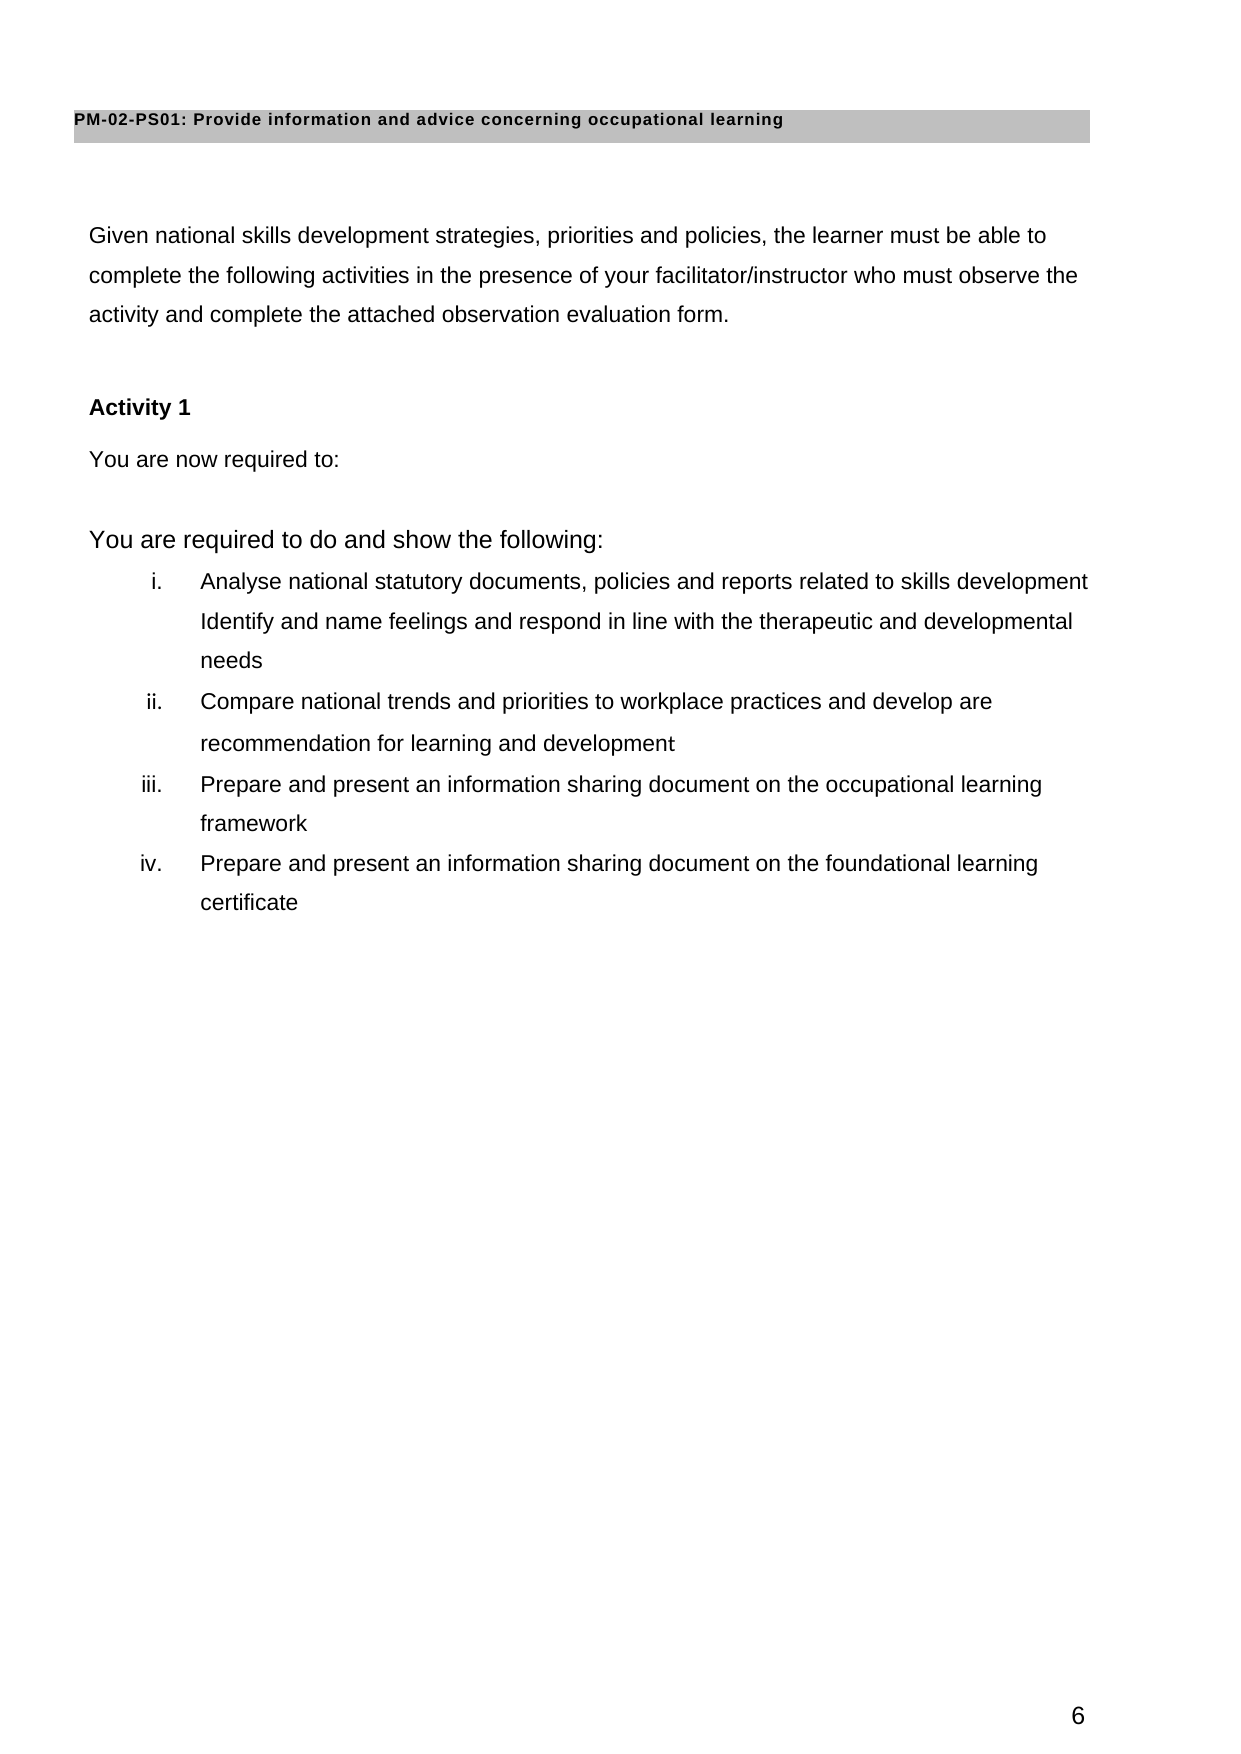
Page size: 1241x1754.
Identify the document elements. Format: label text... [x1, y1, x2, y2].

list Analyse national statutory documents, policies and reports related to skills development Identify and name feelings and respond in line with the therapeutic and developmental needs [163, 568, 1093, 674]
list Compare national trends and priorities to workplace practices and develop are recommendation for learning and development [163, 687, 1093, 757]
text You are required to do and show the following: [89, 525, 1093, 554]
text Given national skills development strategies, priorities and policies, the learner must be able to complete the following activities in the presence of your facilitator/instructor who must observe the activity and complete the attached observation evaluation form. [89, 222, 1093, 328]
text Activity 1 [89, 393, 1093, 420]
title PM-02-PS01: Provide information and advice concerning occupational learning [74, 110, 1090, 143]
list Prepare and present an information sharing document on the foundational learning certificate [163, 850, 1093, 916]
text You are now required to: [89, 446, 1093, 473]
list Prepare and present an information sharing document on the occupational learning framework [163, 771, 1093, 837]
